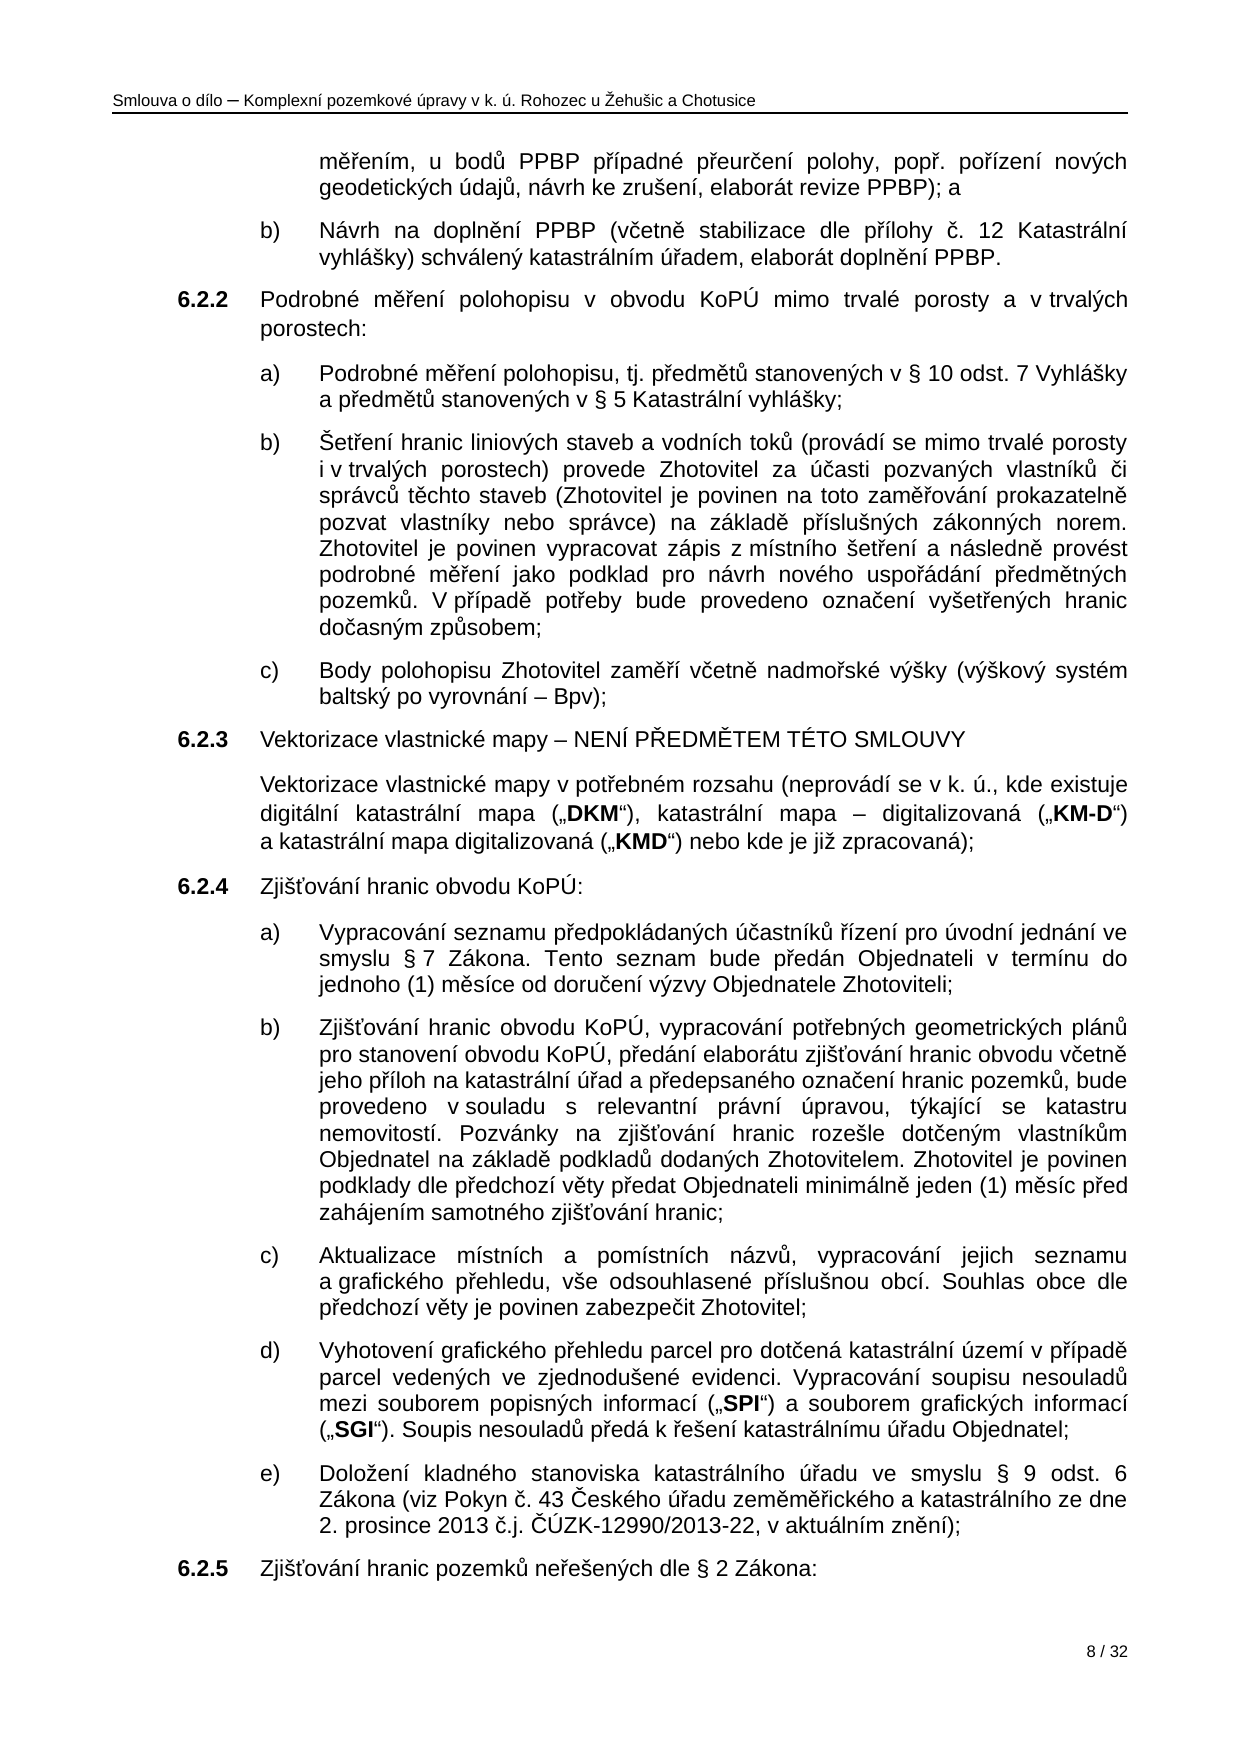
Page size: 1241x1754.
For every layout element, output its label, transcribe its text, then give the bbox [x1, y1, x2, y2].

text Zjišťování hranic pozemků neřešených dle § 2 Zákona: [177, 1555, 1128, 1582]
text Vektorizace vlastnické mapy – NENÍ PŘEDMĚTEM TÉTO SMLOUVY [177, 726, 1128, 753]
list Doložení kladného stanoviska katastrálního úřadu ve smyslu § 9 odst. 6 Zákona (viz Pokyn č. 43 Českého úřadu zeměměřického a katastrálního ze dne 2. prosince 2013 č.j. ČÚZK-12990/2013-22, v aktuálním znění); [260, 1459, 1128, 1538]
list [260, 148, 1128, 200]
list Podrobné měření polohopisu, tj. předmětů stanovených v § 10 odst. 7 Vyhlášky a předmětů stanovených v § 5 Katastrální vyhlášky; [260, 360, 1128, 413]
list Zjišťování hranic obvodu KoPÚ, vypracování potřebných geometrických plánů pro stanovení obvodu KoPÚ, předání elaborátu zjišťování hranic obvodu včetně jeho příloh na katastrální úřad a předepsaného označení hranic pozemků, bude provedeno v souladu s relevantní právní úpravou, týkající se katastru nemovitostí. Pozvánky na zjišťování hranic rozešle dotčeným vlastníkům Objednatel na základě podkladů dodaných Zhotovitelem. Zhotovitel je povinen podklady dle předchozí věty předat Objednateli minimálně jeden (1) měsíc před zahájením samotného zjišťování hranic; [260, 1014, 1128, 1225]
list Návrh na doplnění PPBP (včetně stabilizace dle přílohy č. 12 Katastrální vyhlášky) schválený katastrálním úřadem, elaborát doplnění PPBP. [260, 217, 1128, 270]
list Vyhotovení grafického přehledu parcel pro dotčená katastrální území v případě parcel vedených ve zjednodušené evidenci. Vypracování soupisu nesouladů mezi souborem popisných informací („SPI“) a souborem grafických informací („SGI“). Soupis nesouladů předá k řešení katastrálnímu úřadu Objednatel; [260, 1337, 1128, 1443]
list Vektorizace vlastnické mapy v potřebném rozsahu (neprovádí se v k. ú., kde existuje digitální katastrální mapa („DKM“), katastrální mapa – digitalizovaná („KM-D“) a katastrální mapa digitalizovaná („KMD“) nebo kde je již zpracovaná); [260, 771, 1128, 854]
list Šetření hranic liniových staveb a vodních toků (provádí se mimo trvalé porosty i v trvalých porostech) provede Zhotovitel za účasti pozvaných vlastníků či správců těchto staveb (Zhotovitel je povinen na toto zaměřování prokazatelně pozvat vlastníky nebo správce) na základě příslušných zákonných norem. Zhotovitel je povinen vypracovat zápis z místního šetření a následně provést podrobné měření jako podklad pro návrh nového uspořádání předmětných pozemků. V případě potřeby bude provedeno označení vyšetřených hranic dočasným způsobem; [260, 429, 1128, 640]
text Podrobné měření polohopisu v obvodu KoPÚ mimo trvalé porosty a v trvalých porostech: [177, 286, 1128, 341]
list Vypracování seznamu předpokládaných účastníků řízení pro úvodní jednání ve smyslu § 7 Zákona. Tento seznam bude předán Objednateli v termínu do jednoho (1) měsíce od doručení výzvy Objednatele Zhotoviteli; [260, 918, 1128, 997]
list Body polohopisu Zhotovitel zaměří včetně nadmořské výšky (výškový systém baltský po vyrovnání – Bpv); [260, 657, 1128, 709]
text Zjišťování hranic obvodu KoPÚ: [177, 873, 1128, 900]
list Aktualizace místních a pomístních názvů, vypracování jejich seznamu a grafického přehledu, vše odsouhlasené příslušnou obcí. Souhlas obce dle předchozí věty je povinen zabezpečit Zhotovitel; [260, 1242, 1128, 1321]
